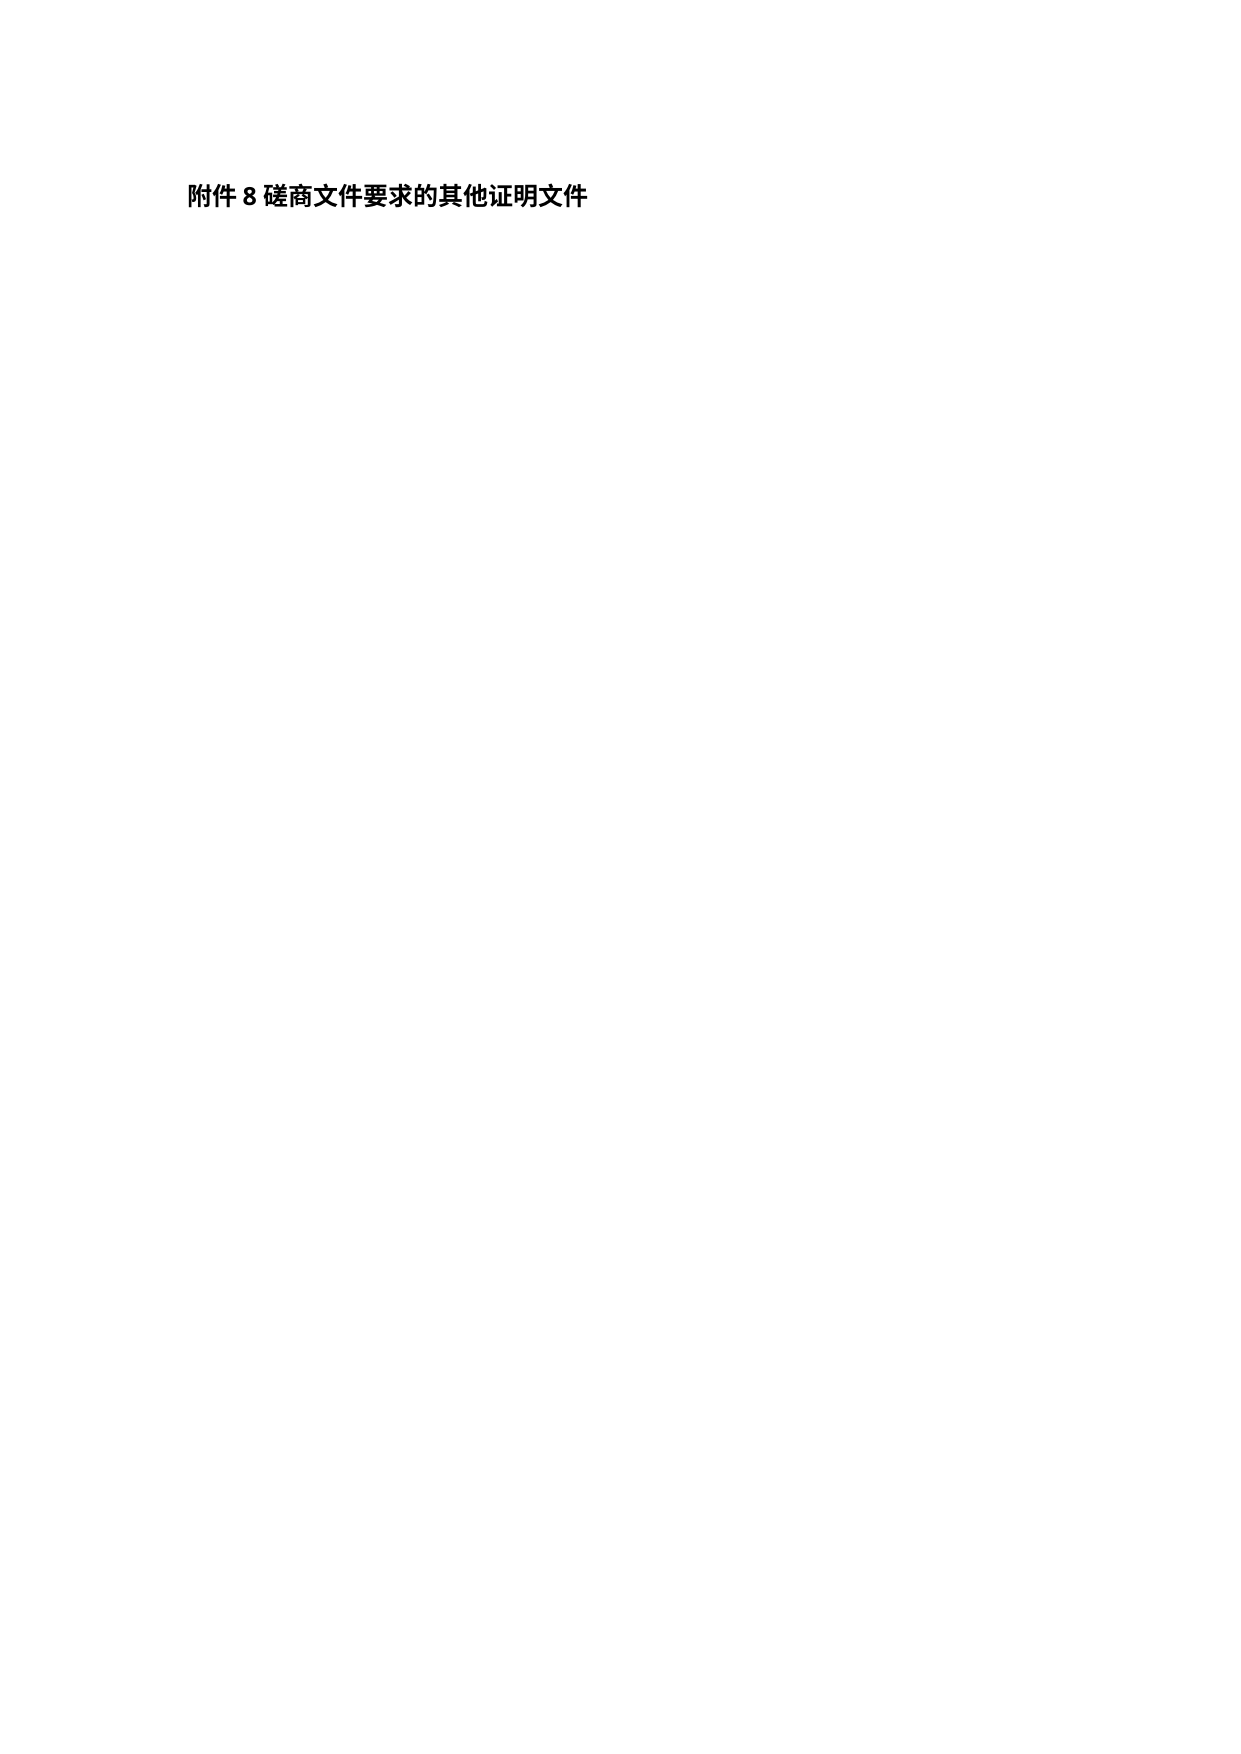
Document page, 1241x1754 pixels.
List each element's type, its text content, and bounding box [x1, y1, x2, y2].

text 附件8 磋商文件要求的其他证明文件 [187, 162, 1053, 227]
